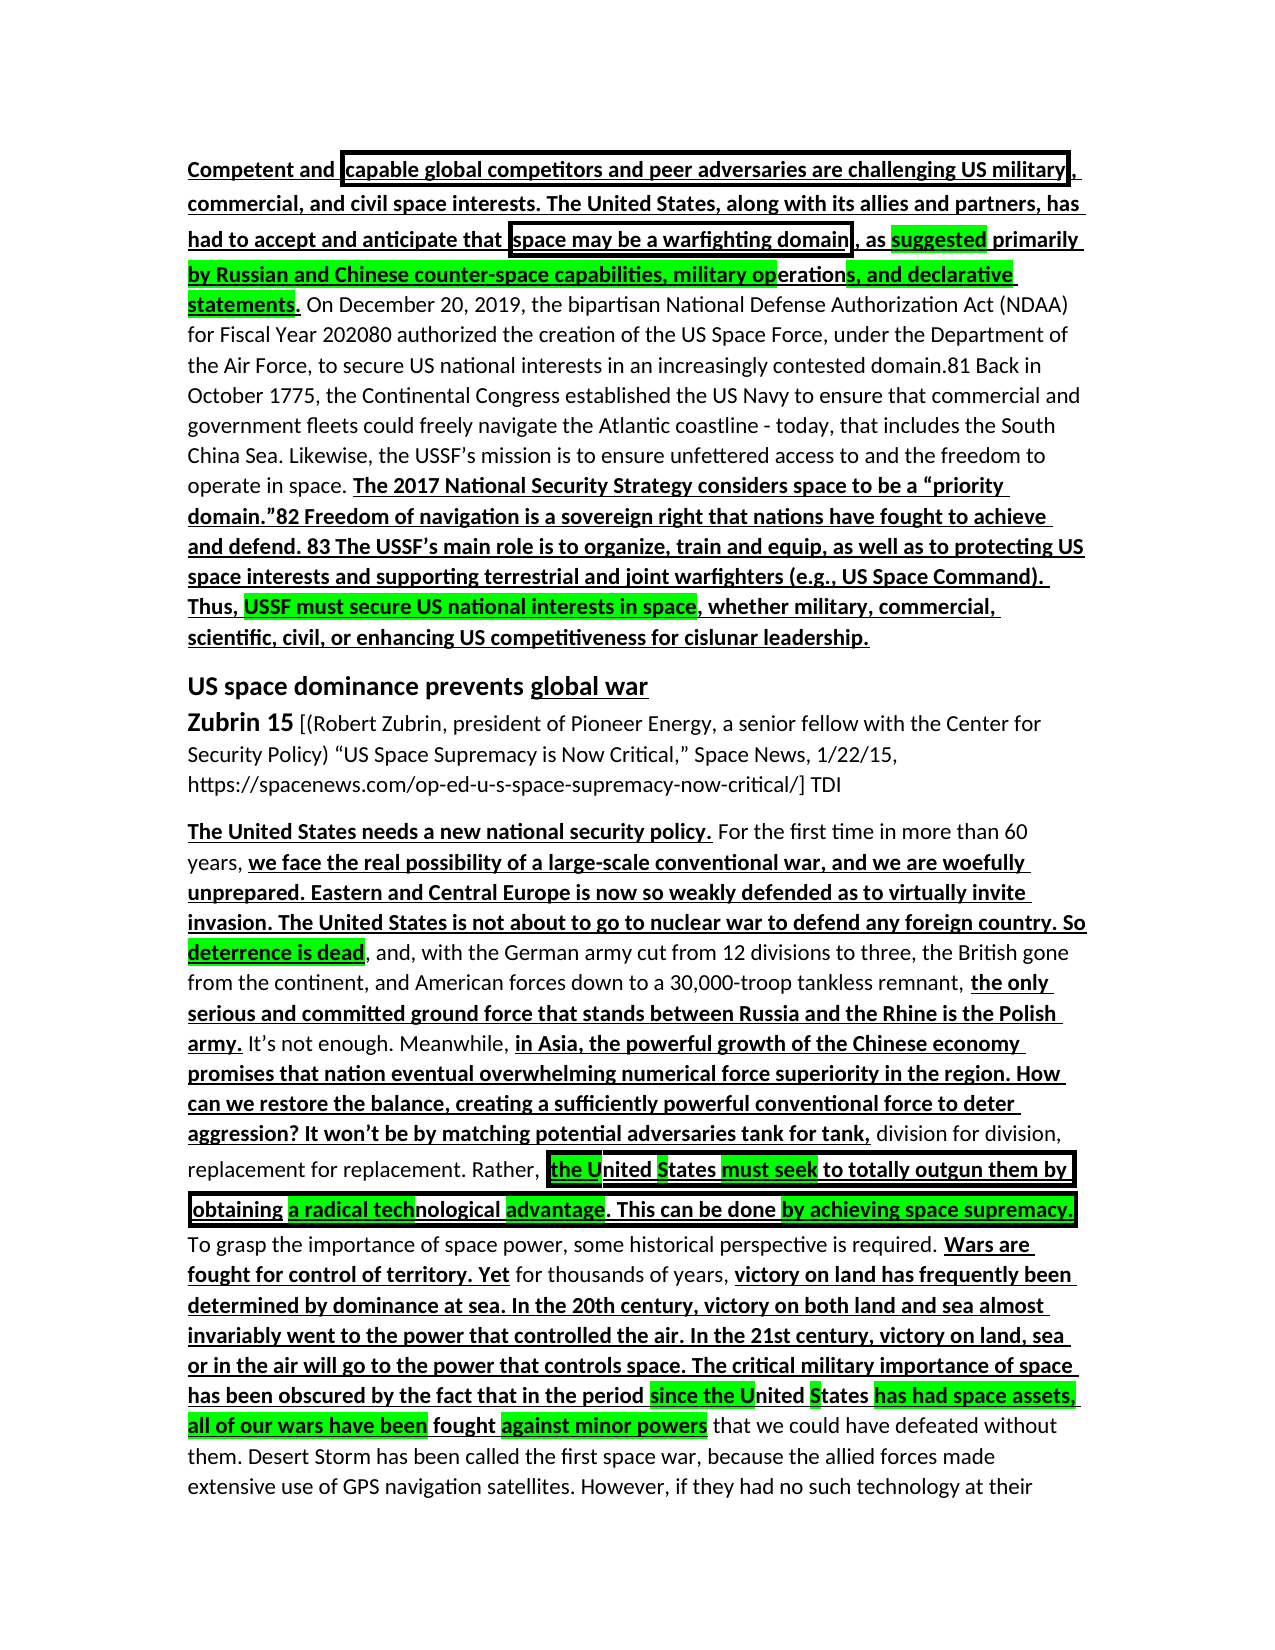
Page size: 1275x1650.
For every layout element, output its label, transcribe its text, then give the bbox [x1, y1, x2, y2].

text Zubrin 15 [(Robert Zubrin, president of Pioneer Energy, a senior fellow with the Center for Security Policy) “US Space Supremacy is Now Critical,” Space News, 1/22/15, https://spacenews.com/op-ed-u-s-space-supremacy-now-critical/] TDI [187, 705, 1087, 798]
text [187, 933, 1087, 1500]
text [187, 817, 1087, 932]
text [187, 150, 1087, 651]
subtitle US space dominance prevents global war [187, 669, 1087, 702]
